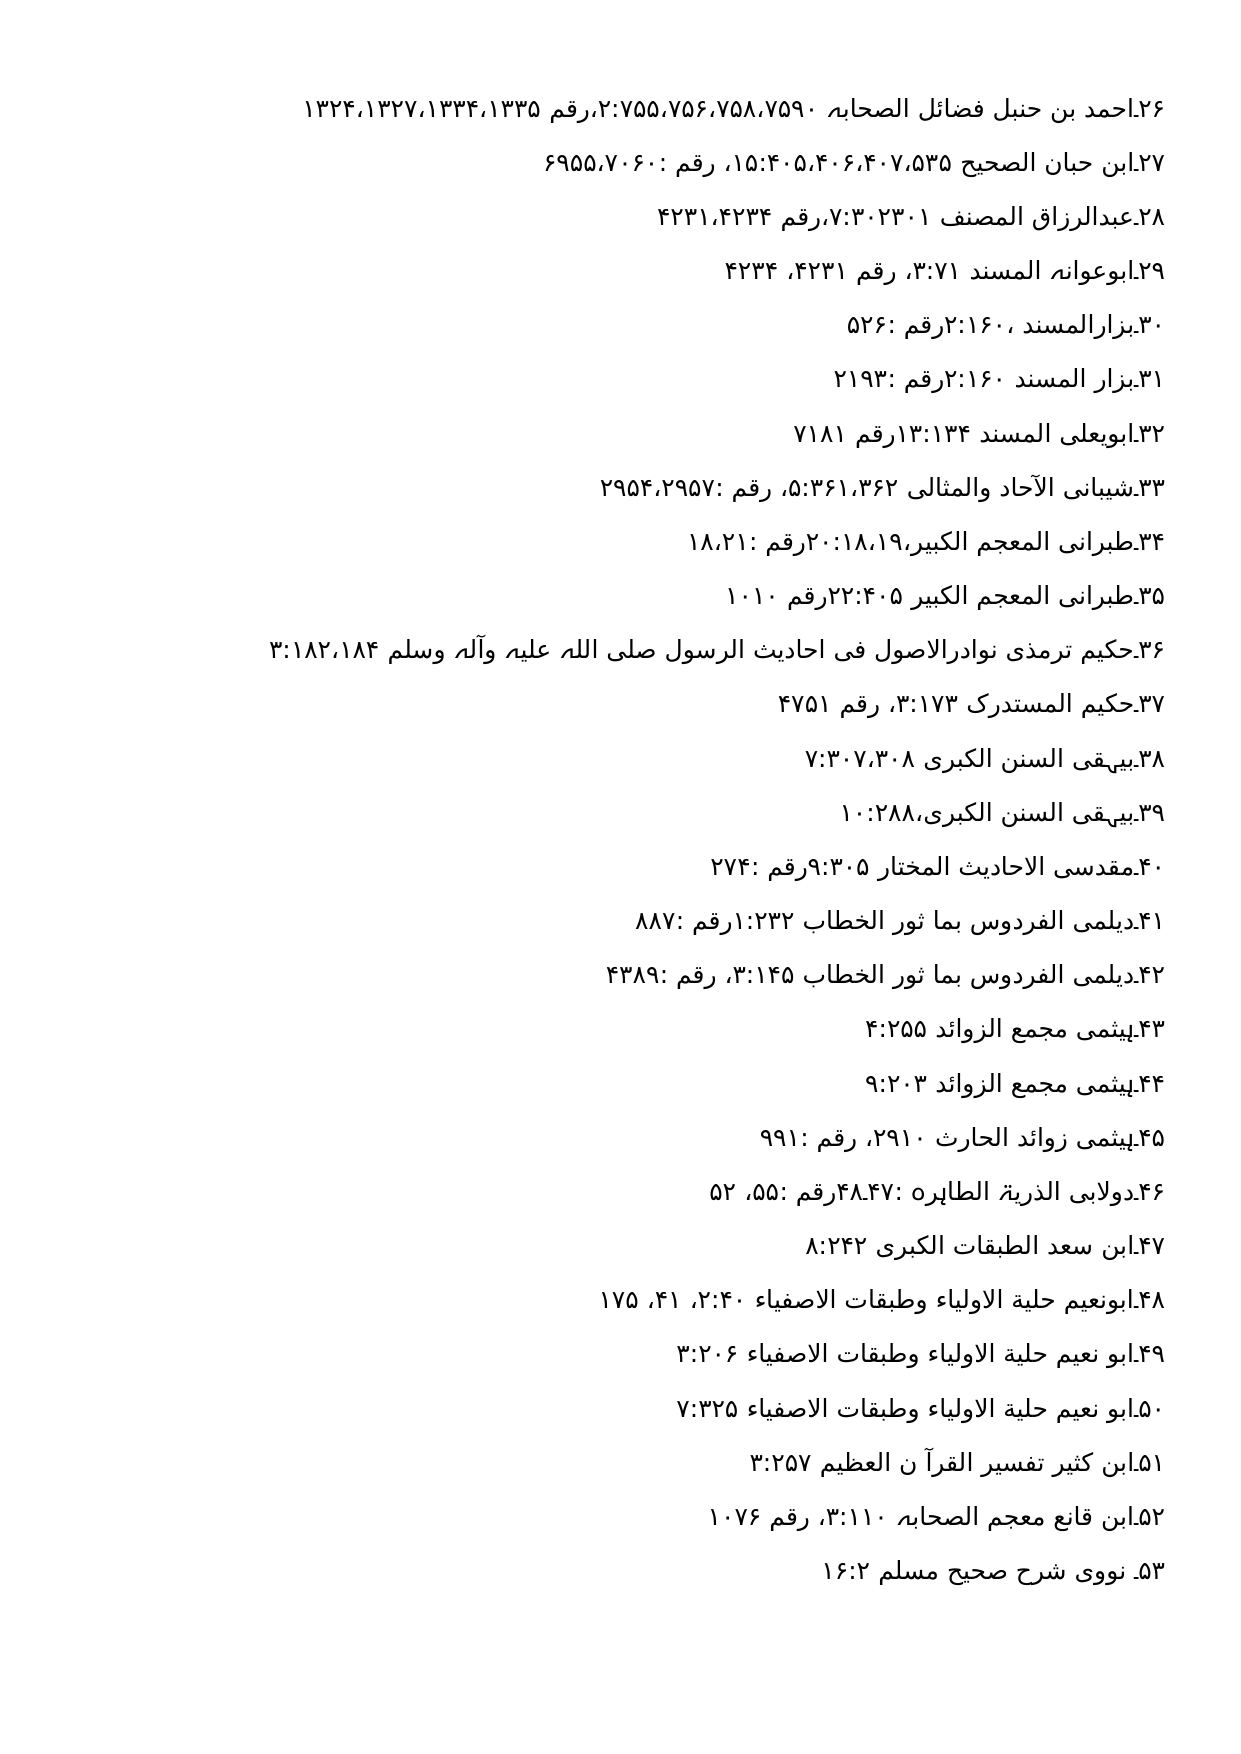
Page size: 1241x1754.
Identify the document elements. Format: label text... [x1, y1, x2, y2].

text ۵۲۔ابن قانع معجم الصحابہ ۳:۱۱۰، رقم ۱۰۷۶ [75, 1502, 1165, 1531]
text ۴۳۔ہیثمی مجمع الزوائد ۴:۲۵۵ [75, 1014, 1165, 1044]
text ۵۰۔ابو نعیم حلیة الاولیاء وطبقات الاصفیاء ۷:۳۲۵ [75, 1394, 1165, 1423]
text ۲۶۔احمد بن حنبل فضائل الصحابہ ۲:۷۵۵،۷۵۶،۷۵۸،۷۵۹۰،رقم ۱۳۲۴،۱۳۲۷،۱۳۳۴،۱۳۳۵ [75, 94, 1165, 123]
text ۴۱۔دیلمی الفردوس بما ثور الخطاب ۱:۲۳۲رقم :۸۸۷ [75, 906, 1165, 935]
text ۴۶۔دولابی الذریۃ الطاہرہ :۴۷۔۴۸رقم :۵۵، ۵۲ [75, 1177, 1165, 1206]
text ۳۱۔بزار المسند ۲:۱۶۰رقم :۲۱۹۳ [75, 364, 1165, 394]
text ۴۸۔ابونعیم حلیة الاولیاء وطبقات الاصفیاء ۲:۴۰، ۴۱، ۱۷۵ [75, 1285, 1165, 1314]
text ۴۰۔مقدسی الاحادیث المختار ۹:۳۰۵رقم :۲۷۴ [75, 852, 1165, 881]
text ۳۲۔ابویعلی المسند ۱۳:۱۳۴رقم ۷۱۸۱ [75, 419, 1165, 448]
text ۳۰۔بزارالمسند ،۲:۱۶۰رقم :۵۲۶ [75, 310, 1165, 339]
text ۳۳۔شیبانی الآحاد والمثالی ۵:۳۶۱،۳۶۲، رقم :۲۹۵۴،۲۹۵۷ [75, 473, 1165, 502]
text ۳۵۔طبرانی المعجم الکبیر ۲۲:۴۰۵رقم ۱۰۱۰ [75, 581, 1165, 610]
text ۳۹۔بیہقی السنن الکبری،۱۰:۲۸۸ [75, 798, 1165, 827]
text ۳۷۔حکیم المستدرک ۳:۱۷۳، رقم ۴۷۵۱ [75, 689, 1165, 719]
text ۴۵۔ہیثمی زوائد الحارث ۲۹۱۰، رقم :۹۹۱ [75, 1123, 1165, 1152]
text ۵۱۔ابن کثیر تفسیر القرآ ن العظیم ۳:۲۵۷ [75, 1448, 1165, 1477]
text ۲۸۔عبدالرزاق المصنف ۷:۳۰۲۳۰۱،رقم ۴۲۳۱،۴۲۳۴ [75, 202, 1165, 231]
text ۳۶۔حکیم ترمذی نوادرالاصول فی احادیث الرسول صلی اللہ علیہ وآلہ وسلم ۳:۱۸۲،۱۸۴ [75, 635, 1165, 664]
text ۴۴۔ہیثمی مجمع الزوائد ۹:۲۰۳ [75, 1069, 1165, 1098]
text ۲۷۔ابن حبان الصحیح ۱۵:۴۰۵،۴۰۶،۴۰۷،۵۳۵، رقم :۶۹۵۵،۷۰۶۰ [75, 148, 1165, 177]
text ۲۹۔ابوعوانہ المسند ۳:۷۱، رقم ۴۲۳۱، ۴۲۳۴ [75, 256, 1165, 285]
text ۴۹۔ابو نعیم حلیة الاولیاء وطبقات الاصفیاء ۳:۲۰۶ [75, 1339, 1165, 1369]
text ۵۳۔ نووی شرح صحیح مسلم ۱۶:۲ [75, 1556, 1165, 1585]
text ۳۴۔طبرانی المعجم الکبیر،۲۰:۱۸،۱۹رقم :۱۸،۲۱ [75, 527, 1165, 556]
text ۳۸۔بیہقی السنن الکبری ۷:۳۰۷،۳۰۸ [75, 744, 1165, 773]
text ۴۲۔دیلمی الفردوس بما ثور الخطاب ۳:۱۴۵، رقم :۴۳۸۹ [75, 960, 1165, 989]
text ۴۷۔ابن سعد الطبقات الکبری ۸:۲۴۲ [75, 1231, 1165, 1260]
